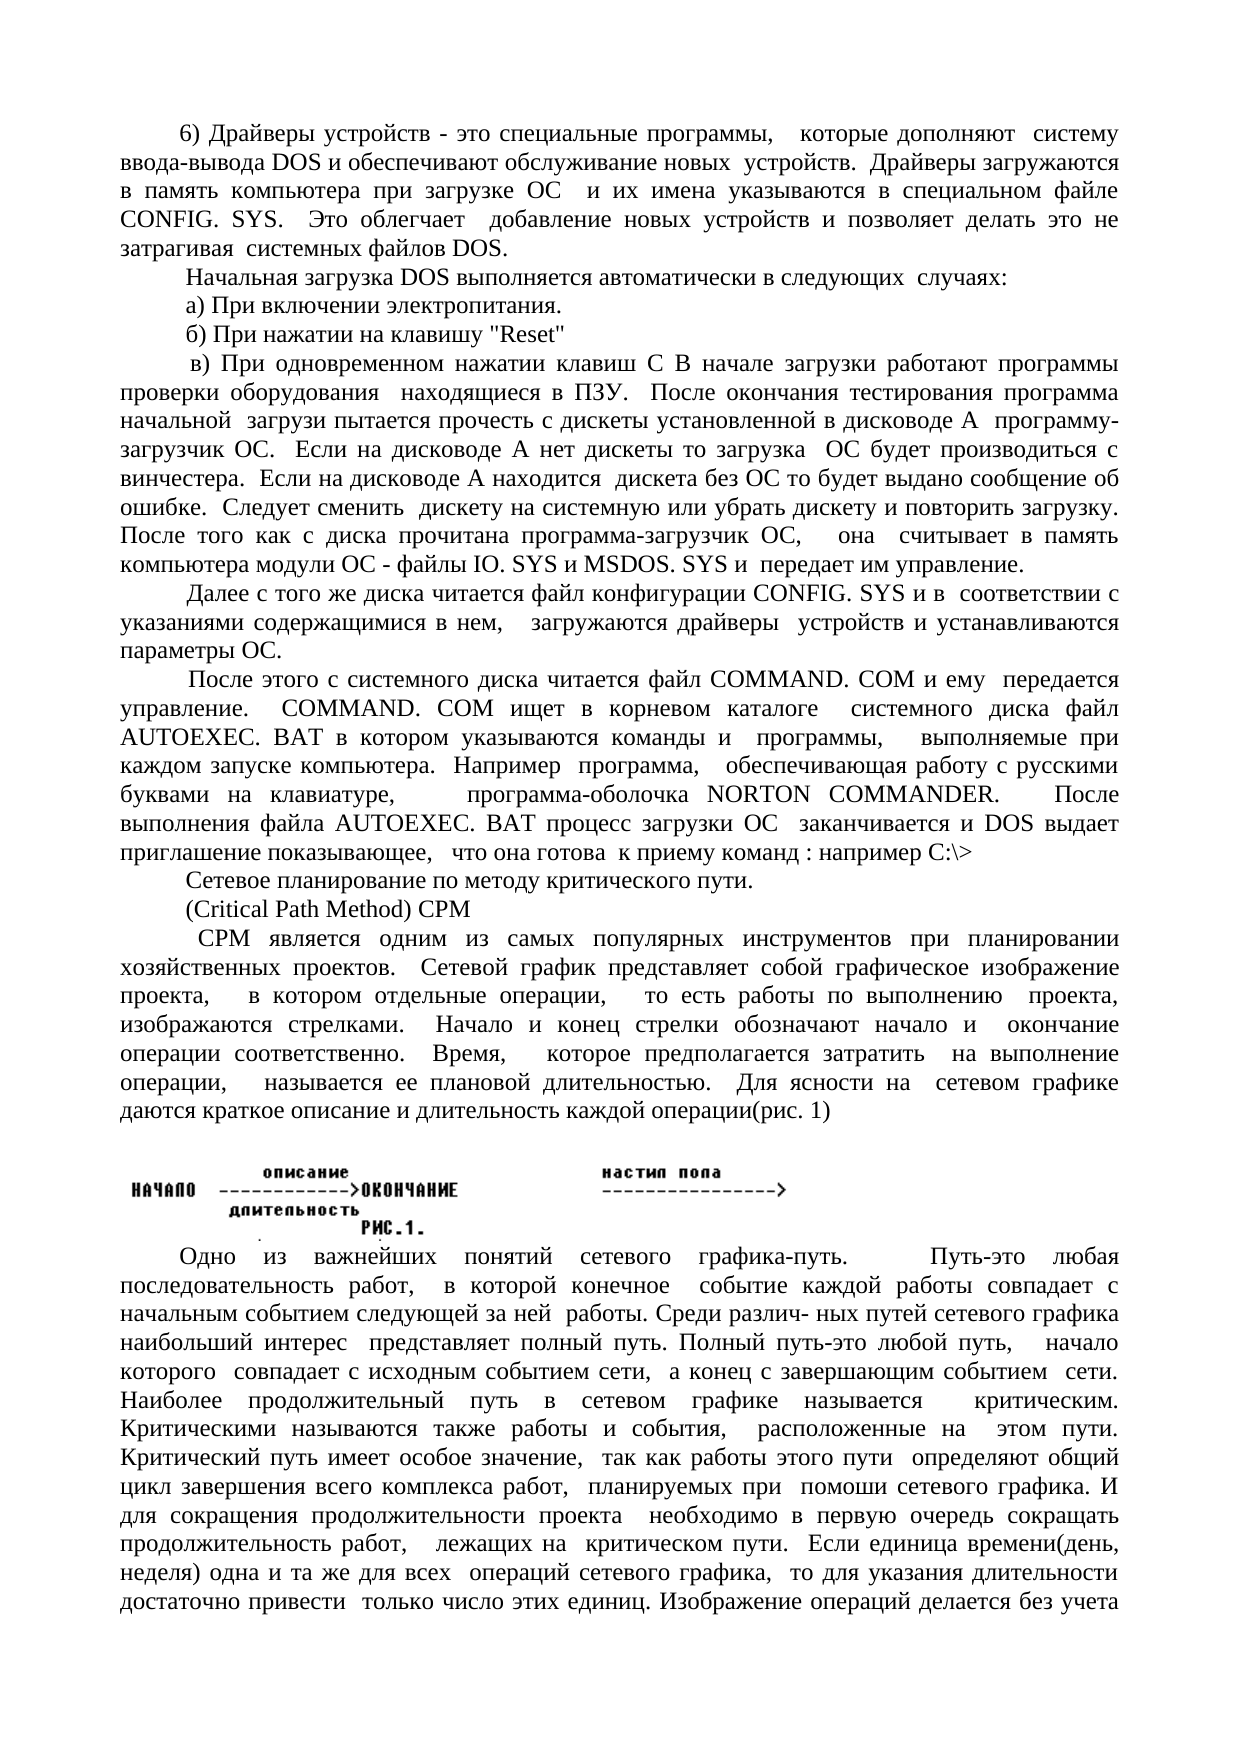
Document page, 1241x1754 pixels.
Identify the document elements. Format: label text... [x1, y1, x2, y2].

picture [120, 1161, 797, 1241]
text Сетевое планирование по методу критического пути. [120, 866, 1120, 894]
text Начальная загрузка DOS выполняется автоматически в следующих случаях: [120, 262, 1120, 291]
text 6) Драйверы устройств - это специальные программы, которые дополняют систему ввода-вывода DOS и обеспечивают обслуживание новых устройств. Драйверы загружаются в память компьютера при загрузке ОС и их имена указываются в специальном файле CONFIG. SYS. Это облегчает добавление новых устройств и позволяет делать это не затрагивая системных файлов DOS. [120, 118, 1120, 262]
text а) При включении электропитания. [120, 291, 1120, 319]
text CPM является одним из самых популярных инструментов при планировании хозяйственных проектов. Сетевой график представляет собой графическое изображение проекта, в котором отдельные операции, то есть работы по выполнению проекта, изображаются стрелками. Начало и конец стрелки обозначают начало и окончание операции соответственно. Время, которое предполагается затратить на выполнение операции, называется ее плановой длительностью. Для ясности на сетевом графике даются краткое описание и длительность каждой операции(рис. 1) [120, 923, 1120, 1124]
text (Critical Path Method) CPM [120, 894, 1120, 923]
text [120, 1153, 1120, 1615]
text После этого с системного диска читается файл COMMAND. COM и ему передается управление. COMMAND. COM ищет в корневом каталоге системного диска файл AUTOEXEC. BAT в котором указываются команды и программы, выполняемые при каждом запуске компьютера. Например программа, обеспечивающая работу с русскими буквами на клавиатуре, программа-оболочка NORTON COMMANDER. После выполнения файла AUTOEXEC. BAT процесс загрузки ОС заканчивается и DOS выдает приглашение показывающее, что она готова к приему команд : например C:\> [120, 664, 1120, 866]
text б) При нажатии на клавишу "Reset" [120, 319, 1120, 348]
text в) При одновременном нажатии клавиш C В начале загрузки работают программы проверки оборудования находящиеся в ПЗУ. После окончания тестирования программа начальной загрузи пытается прочесть с дискеты установленной в дисководе А программу- загрузчик ОС. Если на дисководе А нет дискеты то загрузка ОС будет производиться с винчестера. Если на дисководе А находится дискета без ОС то будет выдано сообщение об ошибке. Следует сменить дискету на системную или убрать дискету и повторить загрузку. После того как с диска прочитана программа-загрузчик ОС, она считывает в память компьютера модули ОС - файлы IO. SYS и MSDOS. SYS и передает им управление. [120, 348, 1120, 578]
text Далее с того же диска читается файл конфигурации CONFIG. SYS и в соответствии с указаниями содержащимися в нем, загружаются драйверы устройств и устанавливаются параметры ОС. [120, 578, 1120, 664]
